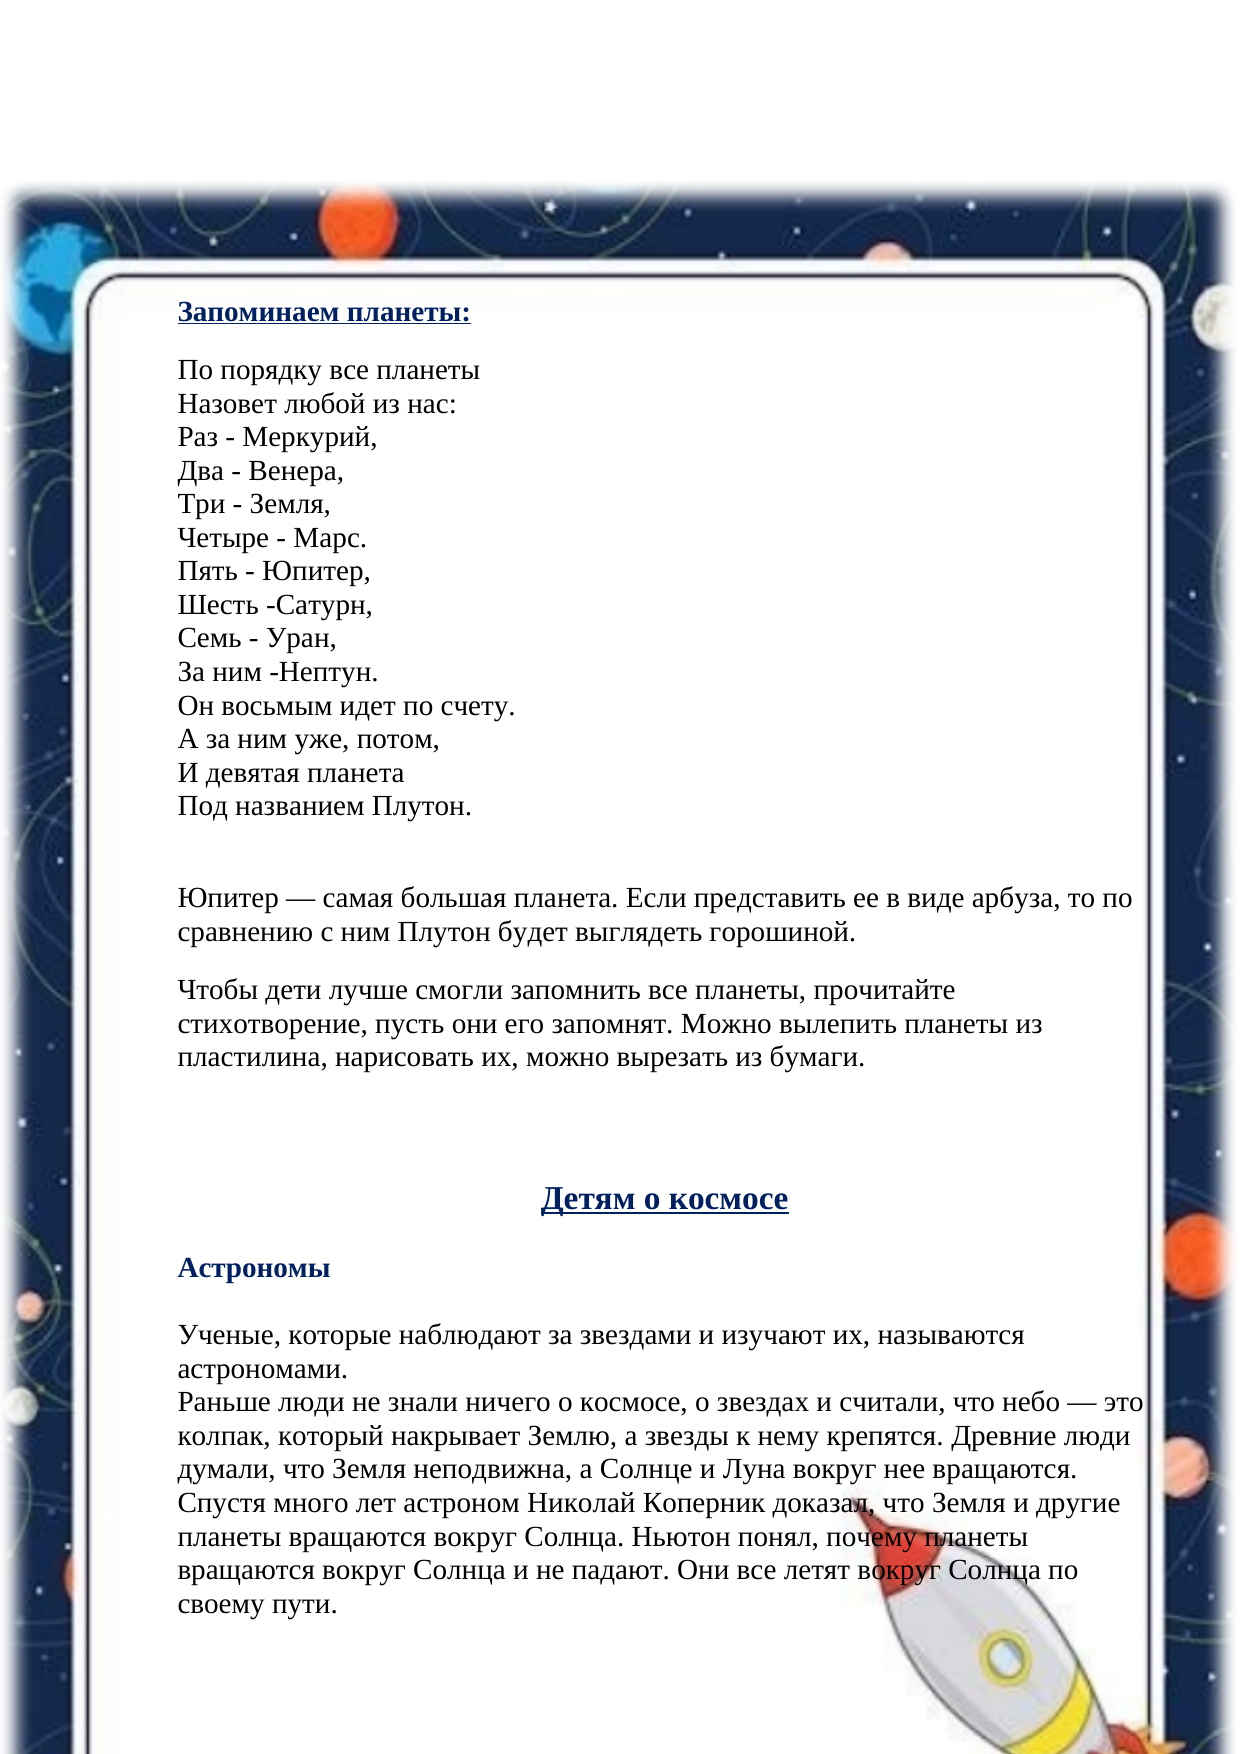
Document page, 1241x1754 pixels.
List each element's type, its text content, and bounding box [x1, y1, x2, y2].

text Юпитер — самая большая планета. Если представить ее в виде арбуза, то по сравнению с ним Плутон будет выглядеть горошиной. [177, 880, 1152, 947]
text Три - Земля, [177, 486, 1152, 520]
text За ним -Нептун. [177, 654, 1152, 688]
text Ученые, которые наблюдают за звездами и изучают их, называются астрономами. [177, 1317, 1152, 1384]
text Два - Венера, [177, 453, 1152, 486]
text Спустя много лет астроном Николай Коперник доказал, что Земля и другие планеты вращаются вокруг Солнца. Ньютон понял, почему планеты вращаются вокруг Солнца и не падают. Они все летят вокруг Солнца по своему пути. [177, 1485, 1152, 1619]
text Под названием Плутон. [177, 788, 1152, 822]
text По порядку все планеты [177, 352, 1152, 386]
text Раз - Меркурий, [177, 419, 1152, 453]
text Назовет любой из нас: [177, 386, 1152, 419]
text Детям о космосе [177, 1178, 1152, 1217]
text Астрономы [177, 1250, 1152, 1284]
text Чтобы дети лучше смогли запомнить все планеты, прочитайте стихотворение, пусть они его запомнят. Можно вылепить планеты из пластилина, нарисовать их, можно вырезать из бумаги. [177, 972, 1152, 1073]
text Раньше люди не знали ничего о космосе, о звездах и считали, что небо — это колпак, который накрывает Землю, а звезды к нему крепятся. Древние люди думали, что Земля неподвижна, а Солнце и Луна вокруг нее вращаются. [177, 1384, 1152, 1485]
picture [27, 207, 1210, 1754]
text Семь - Уран, [177, 621, 1152, 654]
text И девятая планета [177, 755, 1152, 788]
text Четыре - Марс. [177, 520, 1152, 553]
text Он восьмым идет по счету. [177, 688, 1152, 721]
text Запоминаем планеты: [177, 294, 1152, 327]
text А за ним уже, потом, [177, 721, 1152, 755]
text Шесть -Сатурн, [177, 587, 1152, 621]
text Пять - Юпитер, [177, 553, 1152, 587]
